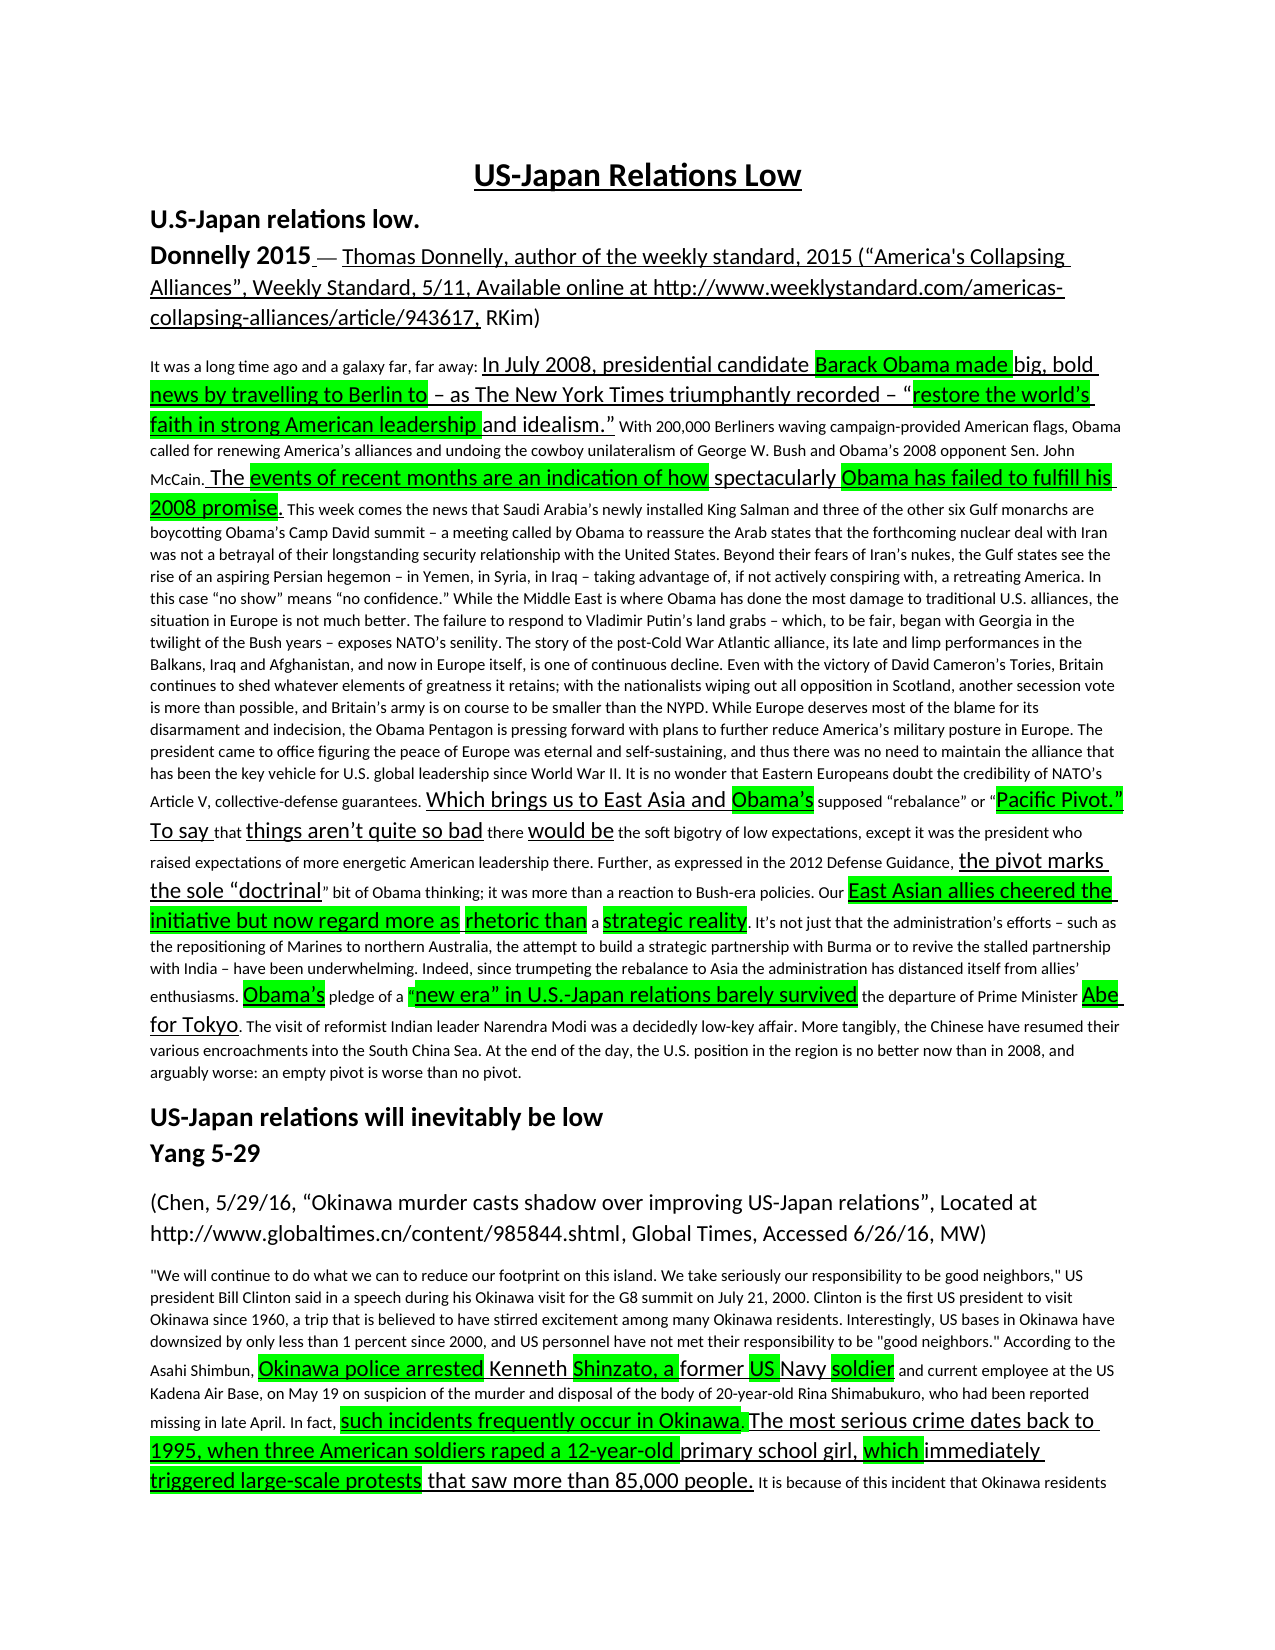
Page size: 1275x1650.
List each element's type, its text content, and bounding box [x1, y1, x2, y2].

text Yang 5-29 [150, 1136, 1125, 1169]
subtitle US-Japan Relations Low [150, 154, 1125, 195]
subtitle U.S-Japan relations low. [150, 202, 1125, 235]
text (Chen, 5/29/16, “Okinawa murder casts shadow over improving US-Japan relations”, Located at http://www.globaltimes.cn/content/985844.shtml, Global Times, Accessed 6/26/16, MW) [150, 1188, 1125, 1247]
text Donnelly 2015 — Thomas Donnelly, author of the weekly standard, 2015 (“America's Collapsing Alliances”, Weekly Standard, 5/11, Available online at http://www.weeklystandard.com/americas-collapsing-alliances/article/943617, RKim) [150, 238, 1125, 331]
text It was a long time ago and a galaxy far, far away: In July 2008, presidential candidate Barack Obama made big, bold news by travelling to Berlin to – as The New York Times triumphantly recorded – “restore the world’s faith in strong American leadership and idealism.” With 200,000 Berliners waving campaign-provided American flags, Obama called for renewing America’s alliances and undoing the cowboy unilateralism of George W. Bush and Obama’s 2008 opponent Sen. John McCain. The events of recent months are an indication of how spectacularly Obama has failed to fulfill his 2008 promise. This week comes the news that Saudi Arabia’s newly installed King Salman and three of the other six Gulf monarchs are boycotting Obama’s Camp David summit – a meeting called by Obama to reassure the Arab states that the forthcoming nuclear deal with Iran was not a betrayal of their longstanding security relationship with the United States. Beyond their fears of Iran’s nukes, the Gulf states see the rise of an aspiring Persian hegemon – in Yemen, in Syria, in Iraq – taking advantage of, if not actively conspiring with, a retreating America. In this case “no show” means “no confidence.” While the Middle East is where Obama has done the most damage to traditional U.S. alliances, the situation in Europe is not much better. The failure to respond to Vladimir Putin’s land grabs – which, to be fair, began with Georgia in the twilight of the Bush years – exposes NATO’s senility. The story of the post-Cold War Atlantic alliance, its late and limp performances in the Balkans, Iraq and Afghanistan, and now in Europe itself, is one of continuous decline. Even with the victory of David Cameron’s Tories, Britain continues to shed whatever elements of greatness it retains; with the nationalists wiping out all opposition in Scotland, another secession vote is more than possible, and Britain’s army is on course to be smaller than the NYPD. While Europe deserves most of the blame for its disarmament and indecision, the Obama Pentagon is pressing forward with plans to further reduce America’s military posture in Europe. The president came to office figuring the peace of Europe was eternal and self-sustaining, and thus there was no need to maintain the alliance that has been the key vehicle for U.S. global leadership since World War II. It is no wonder that Eastern Europeans doubt the credibility of NATO’s Article V, collective-defense guarantees. Which brings us to East Asia and Obama’s supposed “rebalance” or “Pacific Pivot.” To say that things aren’t quite so bad there would be the soft bigotry of low expectations, except it was the president who raised expectations of more energetic American leadership there. Further, as expressed in the 2012 Defense Guidance, the pivot marks the sole “doctrinal” bit of Obama thinking; it was more than a reaction to Bush-era policies. Our East Asian allies cheered the initiative but now regard more as rhetoric than a strategic reality. It’s not just that the administration’s efforts – such as the repositioning of Marines to northern Australia, the attempt to build a strategic partnership with Burma or to revive the stalled partnership with India – have been underwhelming. Indeed, since trumpeting the rebalance to Asia the administration has distanced itself from allies’ enthusiasms. Obama’s pledge of a “new era” in U.S.-Japan relations barely survived the departure of Prime Minister Abe for Tokyo. The visit of reformist Indian leader Narendra Modi was a decidedly low-key affair. More tangibly, the Chinese have resumed their various encroachments into the South China Sea. At the end of the day, the U.S. position in the region is no better now than in 2008, and arguably worse: an empty pivot is worse than no pivot. [150, 350, 1125, 1082]
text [150, 1266, 1125, 1494]
subtitle US-Japan relations will inevitably be low [150, 1101, 1125, 1134]
